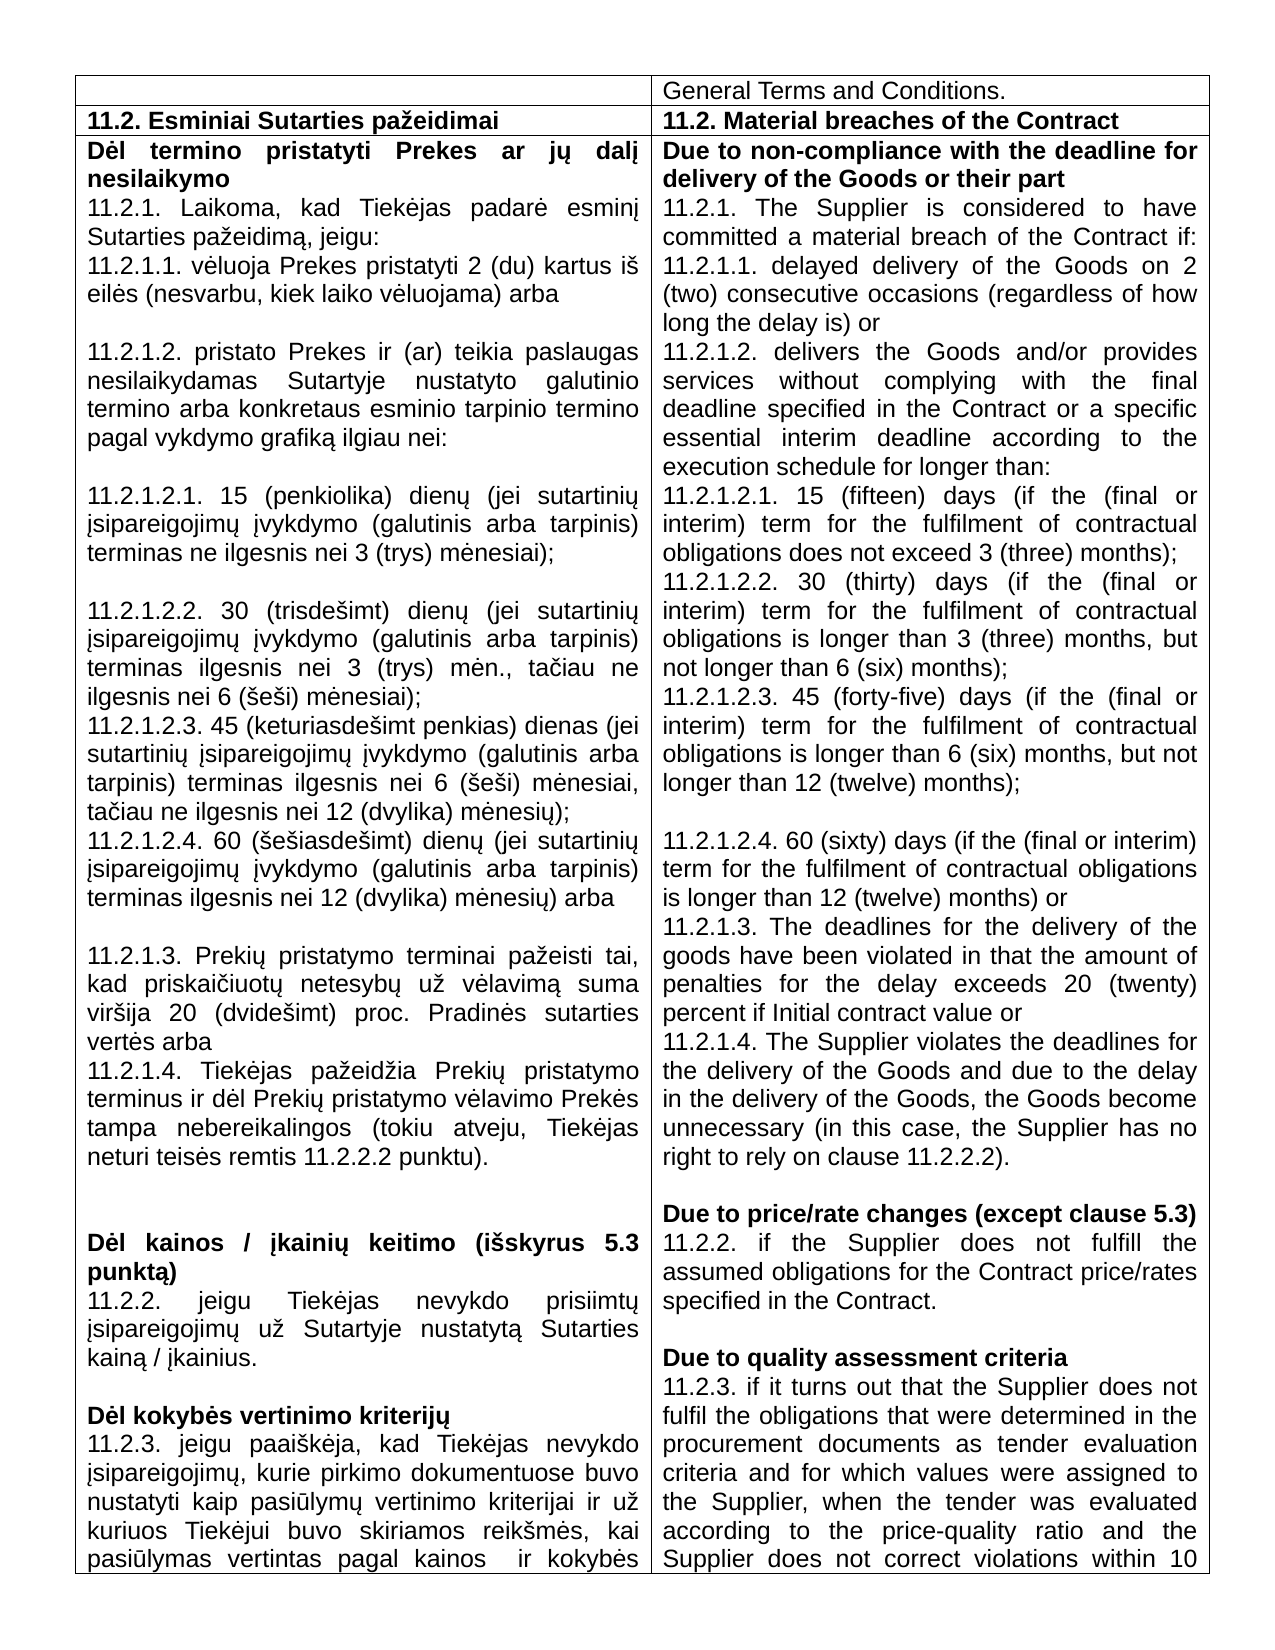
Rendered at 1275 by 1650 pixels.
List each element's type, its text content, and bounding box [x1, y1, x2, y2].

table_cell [76, 136, 651, 1573]
table_cell 11.2. Esminiai Sutarties pažeidimai [76, 106, 651, 134]
table_cell 11.2. Material breaches of the Contract [652, 106, 1209, 134]
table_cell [76, 76, 651, 105]
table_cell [652, 136, 1209, 1573]
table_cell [652, 76, 1209, 105]
